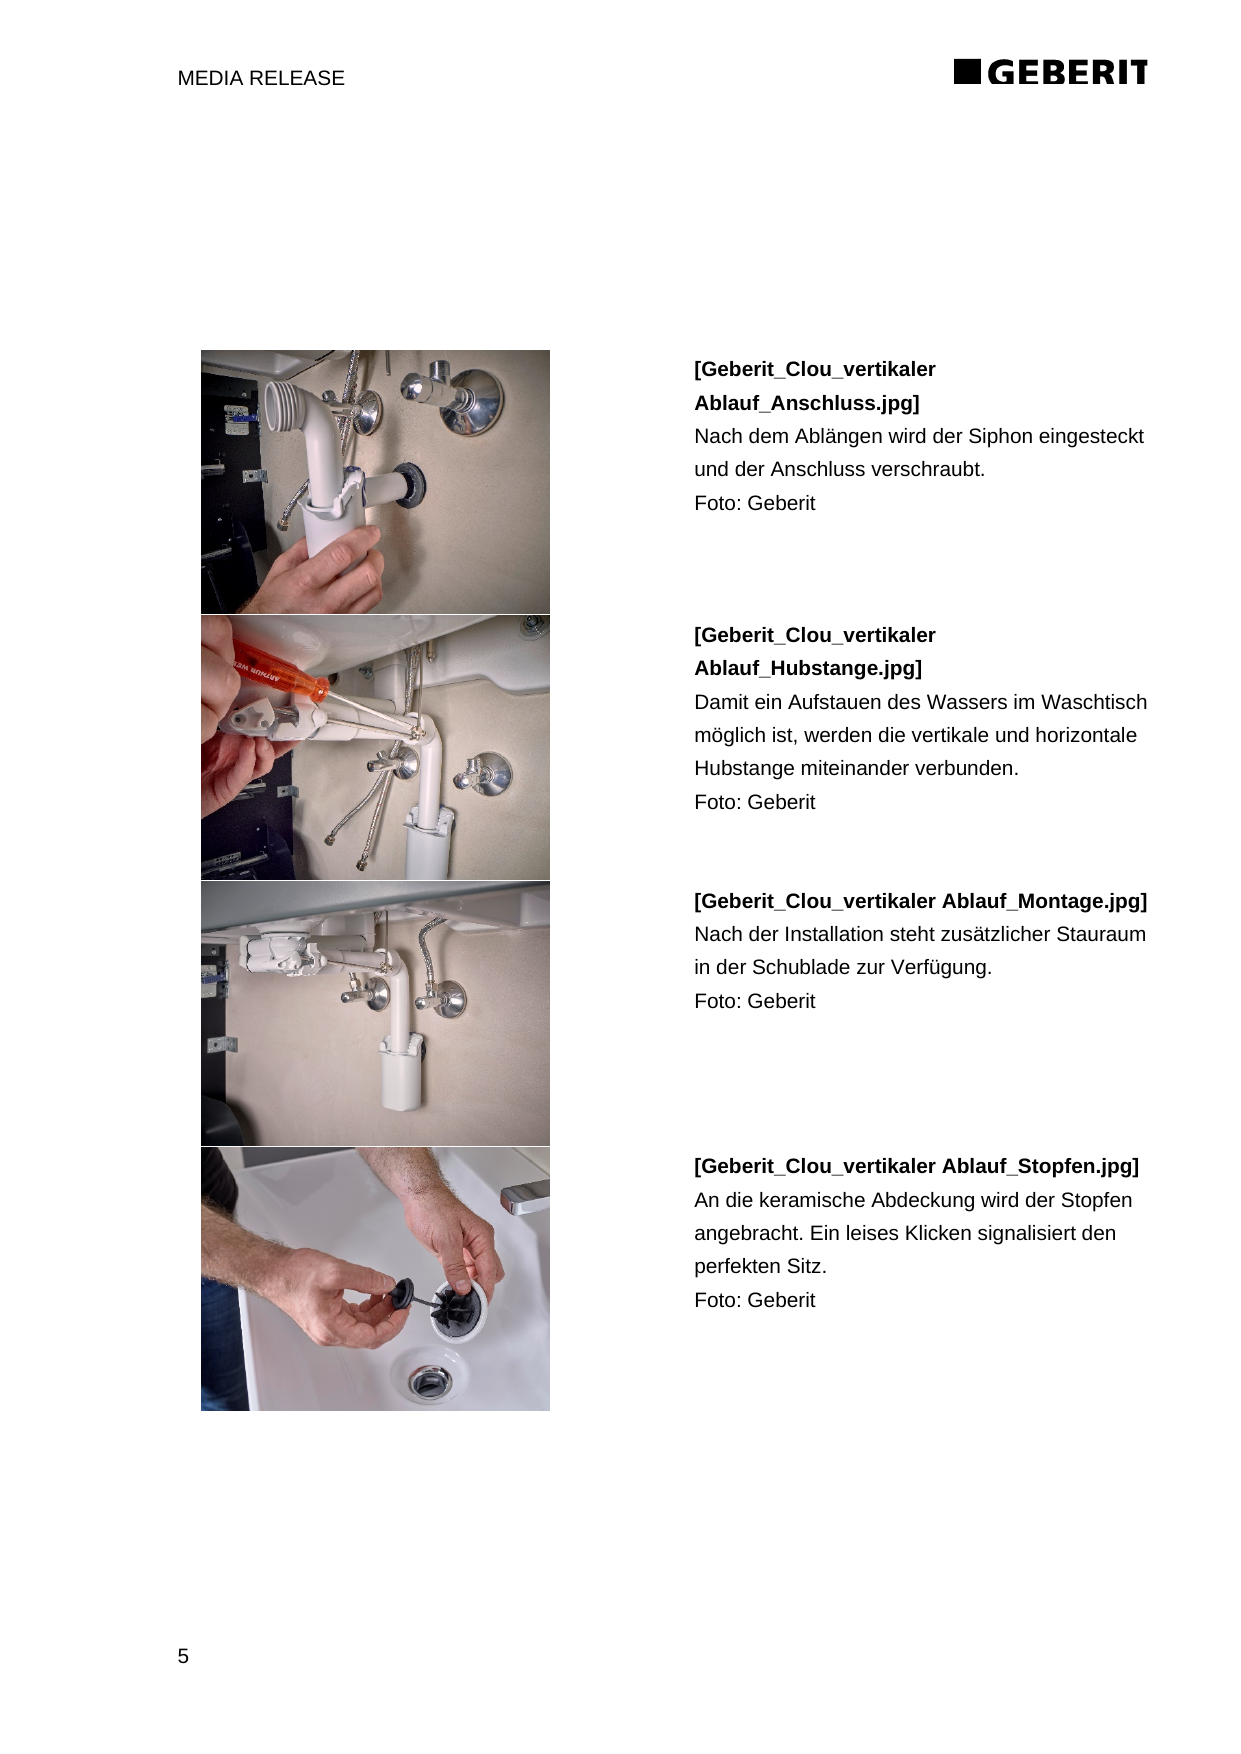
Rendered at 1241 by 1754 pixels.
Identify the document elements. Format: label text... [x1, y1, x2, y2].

table_cell [189, 350, 683, 616]
table_cell [Geberit_Clou_vertikaler Ablauf_Montage.jpg] Nach der Installation steht zusätzlicher Stauraum in der Schublade zur Verfügung. Foto: Geberit [683, 881, 1177, 1147]
table_cell [189, 881, 683, 1147]
picture [199, 1147, 550, 1410]
table_cell [Geberit_Clou_vertikaler Ablauf_Stopfen.jpg] An die keramische Abdeckung wird der Stopfen angebracht. Ein leises Klicken signalisiert den perfekten Sitz. Foto: Geberit [683, 1147, 1177, 1413]
table_cell [Geberit_Clou_vertikaler Ablauf_Anschluss.jpg] Nach dem Ablängen wird der Siphon eingesteckt und der Anschluss verschraubt. Foto: Geberit [683, 350, 1177, 616]
picture [199, 881, 550, 1144]
picture [199, 615, 550, 879]
table_cell [189, 1147, 683, 1413]
picture [953, 58, 1148, 84]
table_cell [189, 616, 683, 881]
picture [199, 350, 550, 613]
table_cell [Geberit_Clou_vertikaler Ablauf_Hubstange.jpg] Damit ein Aufstauen des Wassers im Waschtisch möglich ist, werden die vertikale und horizontale Hubstange miteinander verbunden. Foto: Geberit [683, 616, 1177, 881]
